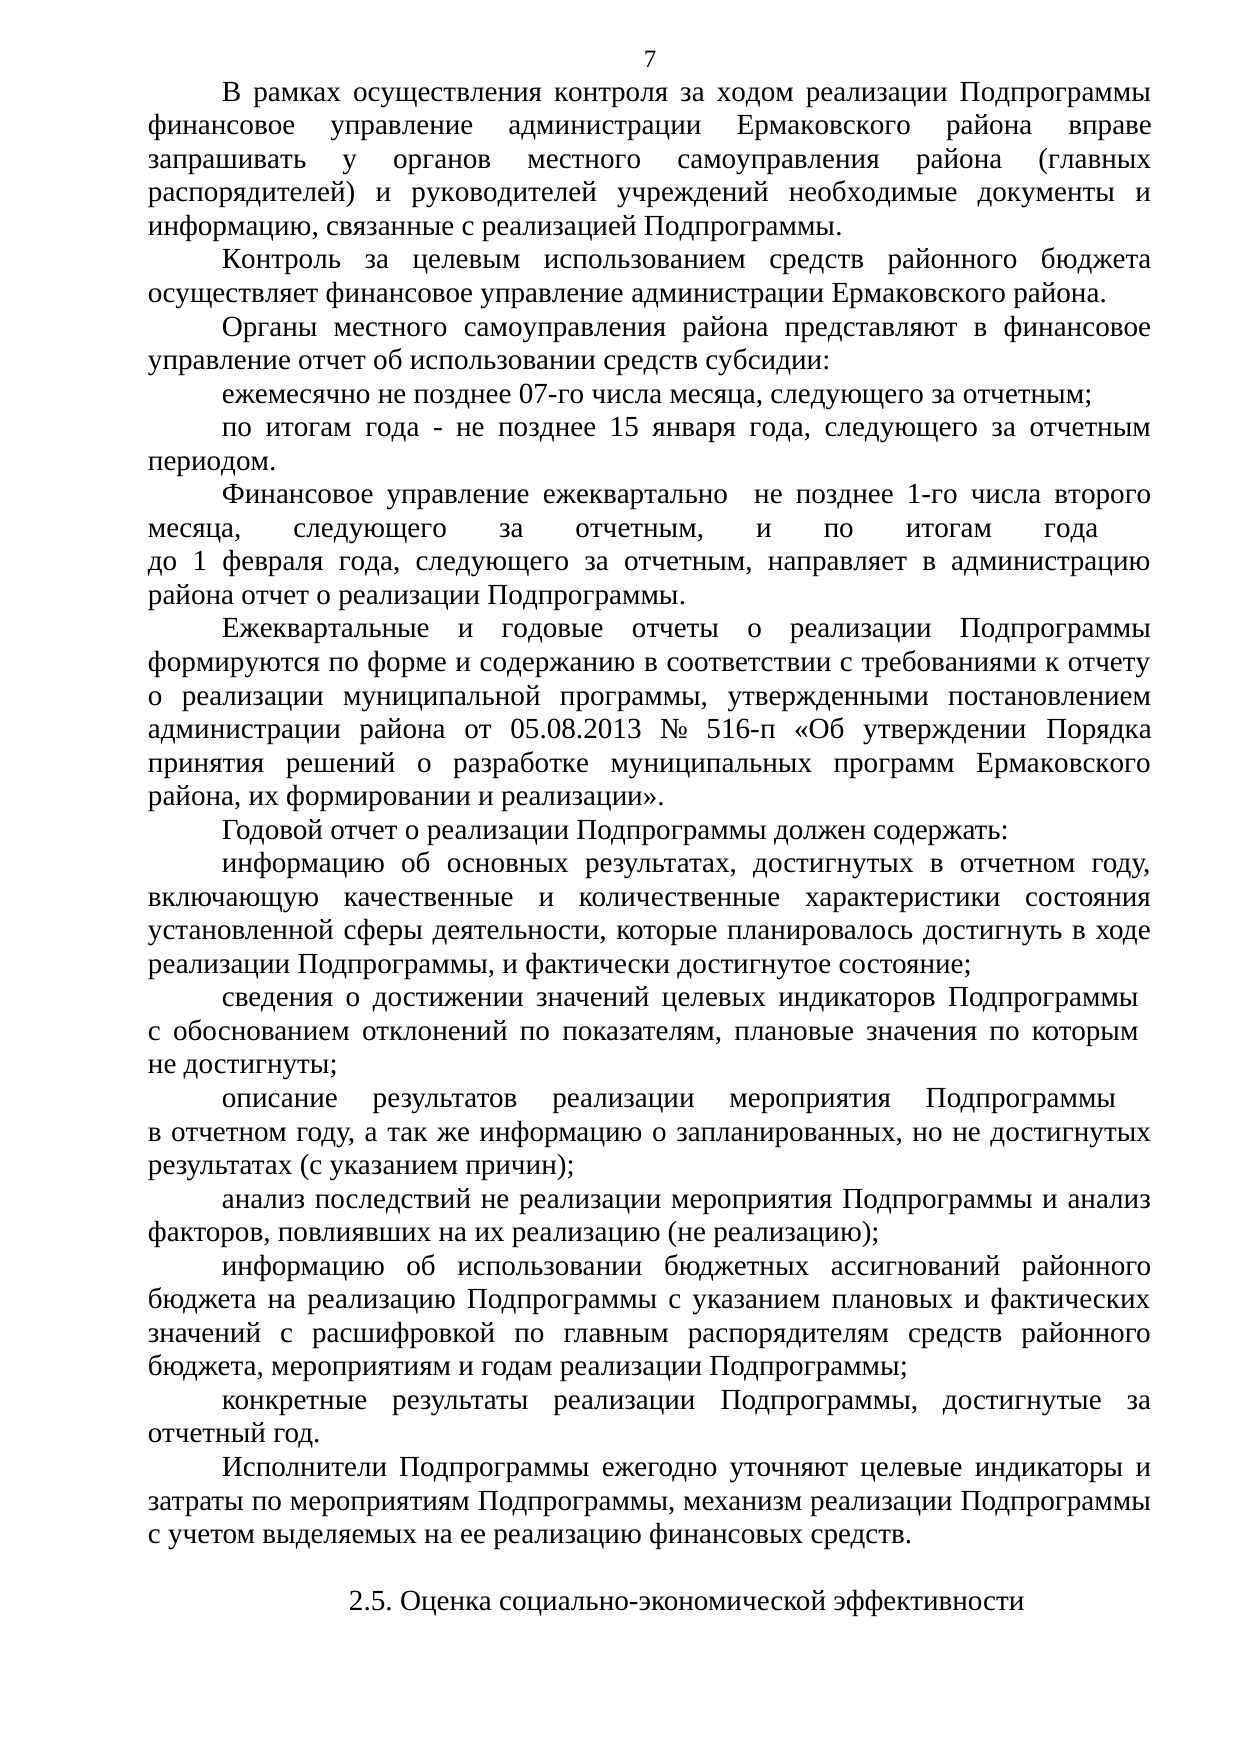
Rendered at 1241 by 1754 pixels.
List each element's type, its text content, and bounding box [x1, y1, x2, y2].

text В рамках осуществления контроля за ходом реализации Подпрограммы финансовое управление администрации Ермаковского района вправе запрашивать у органов местного самоуправления района (главных распорядителей) и руководителей учреждений необходимые документы и информацию, связанные с реализацией Подпрограммы. [148, 74, 1152, 242]
text конкретные результаты реализации Подпрограммы, достигнутые за отчетный год. [148, 1382, 1152, 1449]
text информацию об использовании бюджетных ассигнований районного бюджета на реализацию Подпрограммы с указанием плановых и фактических значений с расшифровкой по главным распорядителям средств районного бюджета, мероприятиям и годам реализации Подпрограммы; [148, 1248, 1152, 1382]
text ежемесячно не позднее 07-го числа месяца, следующего за отчетным; [148, 376, 1152, 409]
text описание результатов реализации мероприятия Подпрограммы в отчетном году, а так же информацию о запланированных, но не достигнутых результатах (с указанием причин); [148, 1080, 1152, 1181]
text Исполнители Подпрограммы ежегодно уточняют целевые индикаторы и затраты по мероприятиям Подпрограммы, механизм реализации Подпрограммы с учетом выделяемых на ее реализацию финансовых средств. [148, 1449, 1152, 1550]
text анализ последствий не реализации мероприятия Подпрограммы и анализ факторов, повлиявших на их реализацию (не реализацию); [148, 1181, 1152, 1248]
text Контроль за целевым использованием средств районного бюджета осуществляет финансовое управление администрации Ермаковского района. [148, 242, 1152, 309]
text Ежеквартальные и годовые отчеты о реализации Подпрограммы формируются по форме и содержанию в соответствии с требованиями к отчету о реализации муниципальной программы, утвержденными постановлением администрации района от 05.08.2013 № 516-п «Об утверждении Порядка принятия решений о разработке муниципальных программ Ермаковского района, их формировании и реализации». [148, 611, 1152, 812]
text Органы местного самоуправления района представляют в финансовое управление отчет об использовании средств субсидии: [148, 309, 1152, 376]
text сведения о достижении значений целевых индикаторов Подпрограммы с обоснованием отклонений по показателям, плановые значения по которым не достигнуты; [148, 979, 1152, 1080]
text 2.5. Оценка социально-экономической эффективности [148, 1583, 1152, 1617]
text информацию об основных результатах, достигнутых в отчетном году, включающую качественные и количественные характеристики состояния установленной сферы деятельности, которые планировалось достигнуть в ходе реализации Подпрограммы, и фактически достигнутое состояние; [148, 845, 1152, 979]
text по итогам года - не позднее 15 января года, следующего за отчетным периодом. [148, 409, 1152, 476]
text Годовой отчет о реализации Подпрограммы должен содержать: [148, 812, 1152, 845]
text Финансовое управление ежеквартально не позднее 1-го числа второго месяца, следующего за отчетным, и по итогам года до 1 февраля года, следующего за отчетным, направляет в администрацию района отчет о реализации Подпрограммы. [148, 476, 1152, 611]
